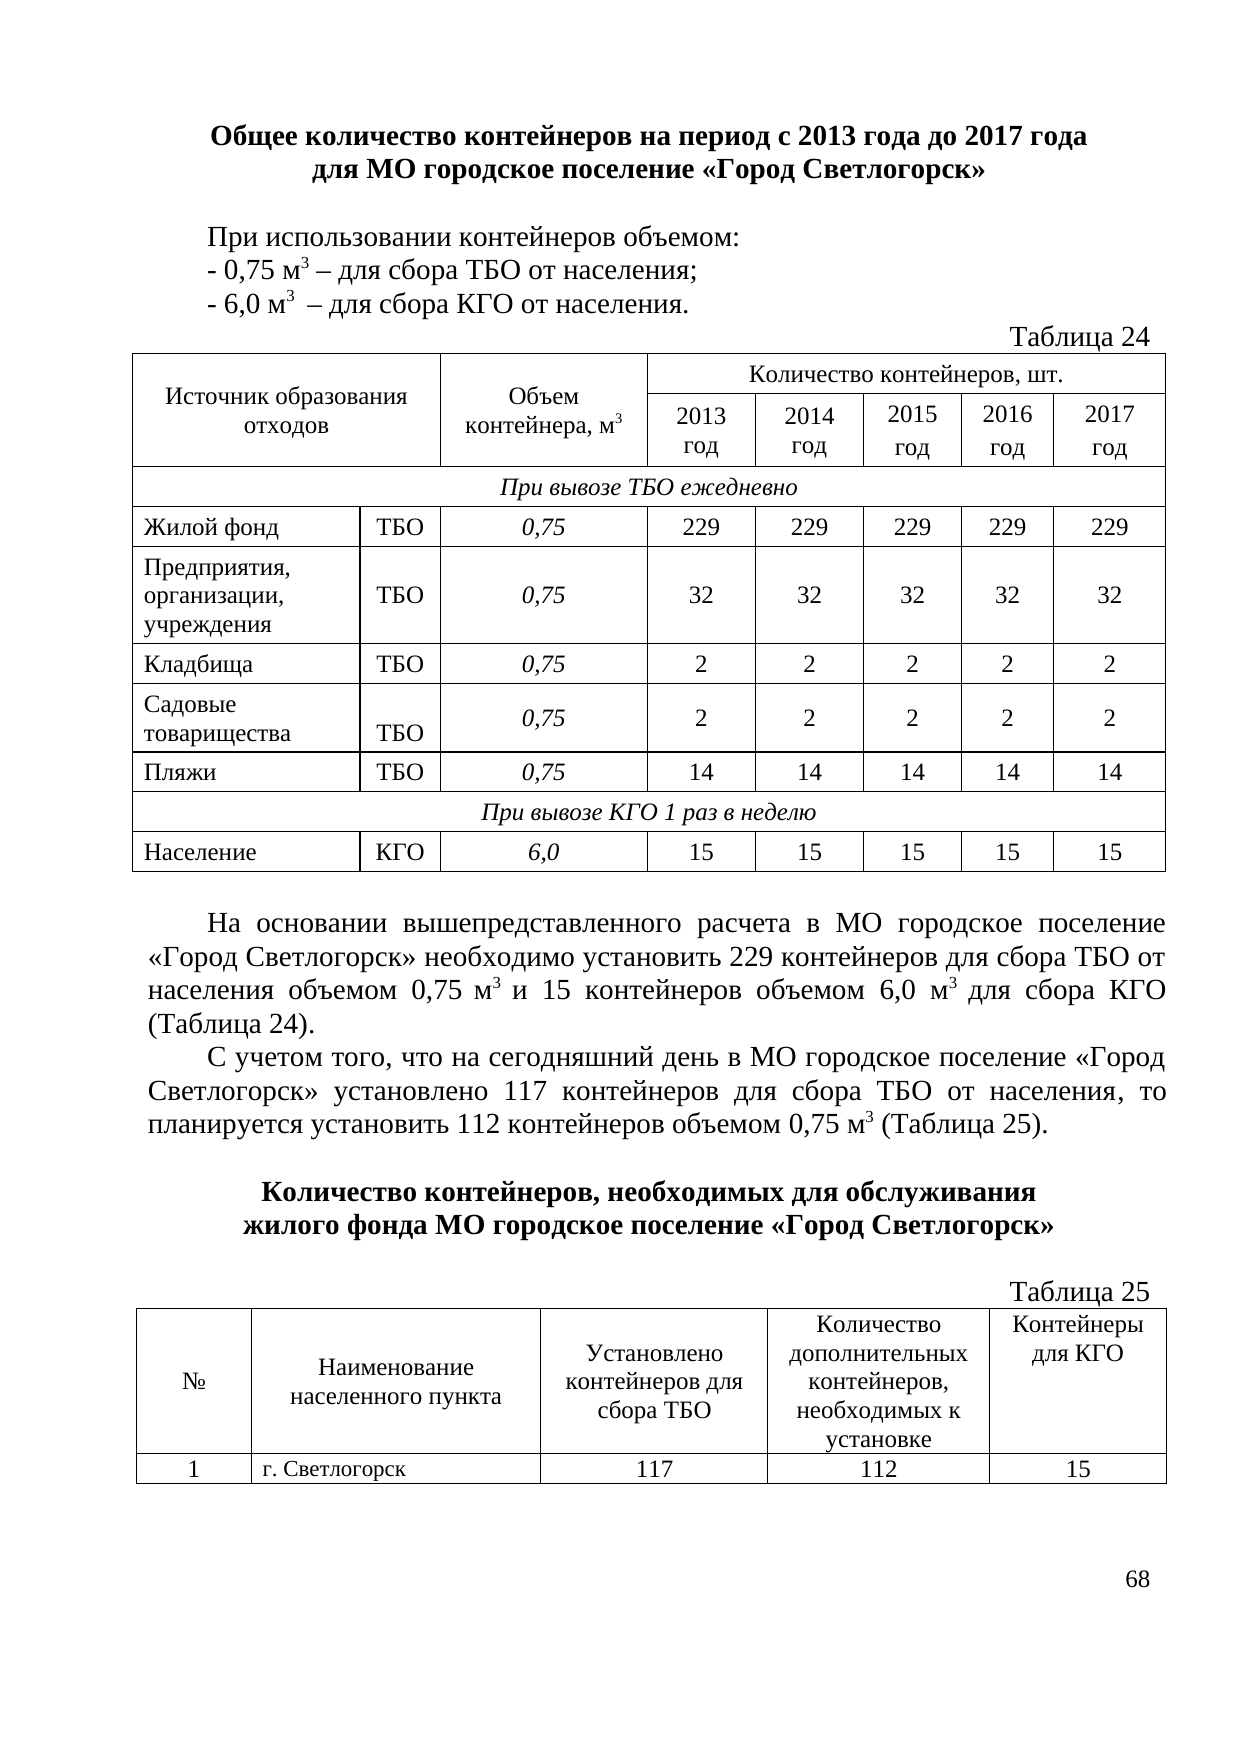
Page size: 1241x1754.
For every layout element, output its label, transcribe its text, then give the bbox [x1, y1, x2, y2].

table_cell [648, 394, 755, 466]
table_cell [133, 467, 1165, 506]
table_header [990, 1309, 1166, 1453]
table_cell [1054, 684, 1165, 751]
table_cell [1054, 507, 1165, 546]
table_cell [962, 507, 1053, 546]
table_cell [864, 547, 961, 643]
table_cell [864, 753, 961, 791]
text На основании вышепредставленного расчета в МО городское поселение «Город Светлогорск» необходимо установить 229 контейнеров для сбора ТБО от населения объемом 0,75 м3 и 15 контейнеров объемом 6,0 м3 для сбора КГО (Таблица 24). [148, 905, 1167, 1039]
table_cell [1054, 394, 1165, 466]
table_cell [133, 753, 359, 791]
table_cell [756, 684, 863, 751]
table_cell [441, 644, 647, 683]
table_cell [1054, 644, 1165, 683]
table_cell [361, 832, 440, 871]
text Таблица 24 [148, 319, 1150, 353]
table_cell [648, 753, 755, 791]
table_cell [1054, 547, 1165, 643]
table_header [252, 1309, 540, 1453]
text - 0,75 м3 – для сбора ТБО от населения; [148, 252, 1180, 286]
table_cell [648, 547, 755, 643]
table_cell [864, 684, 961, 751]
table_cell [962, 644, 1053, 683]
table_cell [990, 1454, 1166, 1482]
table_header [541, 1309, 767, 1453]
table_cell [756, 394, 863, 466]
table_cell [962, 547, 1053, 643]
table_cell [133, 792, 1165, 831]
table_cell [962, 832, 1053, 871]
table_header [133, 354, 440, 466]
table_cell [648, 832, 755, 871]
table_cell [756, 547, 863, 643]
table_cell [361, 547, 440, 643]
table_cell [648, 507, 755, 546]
text жилого фонда МО городское поселение «Город Светлогорск» [148, 1207, 1150, 1241]
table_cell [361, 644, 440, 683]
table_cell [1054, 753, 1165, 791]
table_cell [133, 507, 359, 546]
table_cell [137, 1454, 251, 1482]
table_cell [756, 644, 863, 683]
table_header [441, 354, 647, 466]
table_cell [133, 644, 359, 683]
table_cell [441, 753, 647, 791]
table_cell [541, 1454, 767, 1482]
text При использовании контейнеров объемом: [148, 219, 1180, 252]
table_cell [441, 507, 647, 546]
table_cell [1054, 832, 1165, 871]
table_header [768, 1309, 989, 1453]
text С учетом того, что на сегодняшний день в МО городское поселение «Город Светлогорск» установлено 117 контейнеров для сбора ТБО от населения, то планируется установить 112 контейнеров объемом 0,75 м3 (Таблица 25). [148, 1039, 1167, 1140]
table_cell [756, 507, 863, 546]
text Общее количество контейнеров на период с 2013 года до 2017 года [148, 118, 1150, 152]
text Количество контейнеров, необходимых для обслуживания [148, 1174, 1150, 1207]
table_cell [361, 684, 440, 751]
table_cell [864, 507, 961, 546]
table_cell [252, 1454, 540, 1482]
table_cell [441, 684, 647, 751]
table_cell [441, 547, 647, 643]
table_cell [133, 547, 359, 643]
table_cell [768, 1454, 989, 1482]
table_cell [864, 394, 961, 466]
text Таблица 25 [148, 1274, 1150, 1308]
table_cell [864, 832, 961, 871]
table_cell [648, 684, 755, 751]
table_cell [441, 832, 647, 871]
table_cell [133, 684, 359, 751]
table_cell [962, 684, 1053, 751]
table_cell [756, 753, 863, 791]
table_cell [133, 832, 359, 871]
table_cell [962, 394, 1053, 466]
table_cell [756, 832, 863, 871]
text - 6,0 м3 – для сбора КГО от населения. [148, 286, 1180, 319]
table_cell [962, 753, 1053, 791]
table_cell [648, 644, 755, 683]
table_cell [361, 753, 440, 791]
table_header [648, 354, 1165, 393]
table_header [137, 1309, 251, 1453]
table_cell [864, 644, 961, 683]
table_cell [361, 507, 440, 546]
text для МО городское поселение «Город Светлогорск» [148, 152, 1150, 185]
